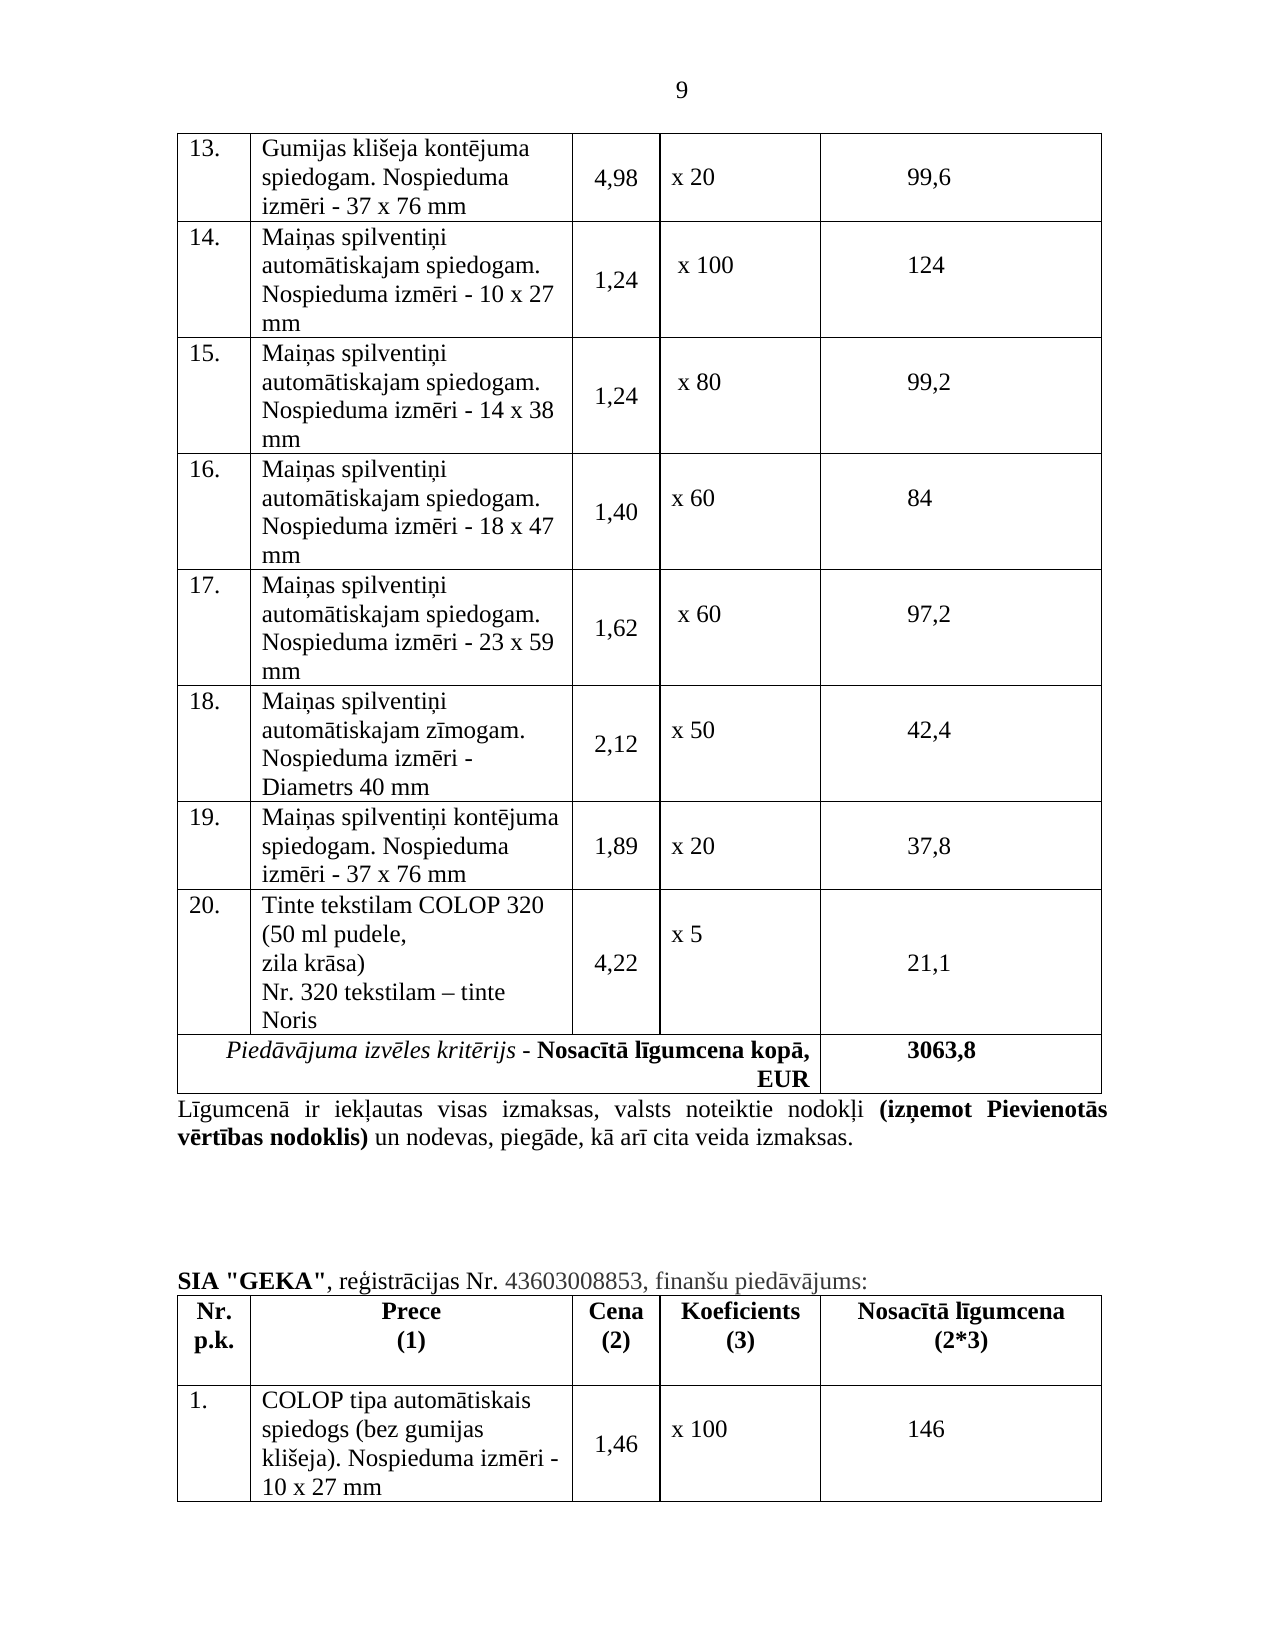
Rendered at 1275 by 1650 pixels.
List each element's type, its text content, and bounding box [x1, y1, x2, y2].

text SIA "GEKA", reģistrācijas Nr. 43603008853, finanšu piedāvājums: [177, 1266, 1093, 1295]
table_cell COLOP tipa automātiskais spiedogs (bez gumijas klišeja). Nospieduma izmēri - 10 x 27 mm [251, 1386, 572, 1501]
table_cell 4,22 [573, 890, 659, 1034]
table_cell 17. [178, 570, 250, 685]
table_cell x 60 [661, 454, 820, 569]
table_cell 4,98 [573, 134, 659, 221]
table_header Prece (1) [251, 1296, 572, 1384]
table_cell x 80 [661, 338, 820, 453]
table_cell Maiņas spilventiņi kontējuma spiedogam. Nospieduma izmēri - 37 x 76 mm [251, 802, 572, 889]
table_cell x 20 [661, 134, 820, 221]
table_cell 99,2 [821, 338, 1101, 453]
table_header Cena (2) [573, 1296, 659, 1384]
table_cell x 100 [661, 1386, 820, 1501]
table_header Nr. p.k. [178, 1296, 250, 1384]
table_cell x 100 [661, 222, 820, 337]
table_cell 37,8 [821, 802, 1101, 889]
table_cell 42,4 [821, 686, 1101, 801]
table_cell 18. [178, 686, 250, 801]
table_cell 2,12 [573, 686, 659, 801]
table_cell Maiņas spilventiņi automātiskajam spiedogam. Nospieduma izmēri - 18 x 47 mm [251, 454, 572, 569]
table_cell Maiņas spilventiņi automātiskajam spiedogam. Nospieduma izmēri - 23 x 59 mm [251, 570, 572, 685]
table_cell x 5 [661, 890, 820, 1034]
table_cell Tinte tekstilam COLOP 320 (50 ml pudele, zila krāsa) Nr. 320 tekstilam – tinte Noris [251, 890, 572, 1034]
table_cell 1,46 [573, 1386, 659, 1501]
table_cell 1,62 [573, 570, 659, 685]
table_cell 3063,8 [821, 1035, 1101, 1093]
table_cell 15. [178, 338, 250, 453]
table_header Nosacītā līgumcena (2*3) [821, 1296, 1101, 1384]
table_cell Maiņas spilventiņi automātiskajam zīmogam. Nospieduma izmēri - Diametrs 40 mm [251, 686, 572, 801]
table_cell 84 [821, 454, 1101, 569]
text Līgumcenā ir iekļautas visas izmaksas, valsts noteiktie nodokļi (izņemot Pievienotās vērtības nodoklis) un nodevas, piegāde, kā arī cita veida izmaksas. [177, 1094, 1107, 1151]
table_cell Gumijas klišeja kontējuma spiedogam. Nospieduma izmēri - 37 x 76 mm [251, 134, 572, 221]
table_cell 14. [178, 222, 250, 337]
table_cell x 50 [661, 686, 820, 801]
table_cell 16. [178, 454, 250, 569]
table_cell 1,40 [573, 454, 659, 569]
table_cell 1,24 [573, 222, 659, 337]
table_cell 1,89 [573, 802, 659, 889]
table_cell 146 [821, 1386, 1101, 1501]
table_header Koeficients (3) [661, 1296, 820, 1384]
table_cell 13. [178, 134, 250, 221]
table_cell Maiņas spilventiņi automātiskajam spiedogam. Nospieduma izmēri - 10 x 27 mm [251, 222, 572, 337]
table_cell 1. [178, 1386, 250, 1501]
table_cell 97,2 [821, 570, 1101, 685]
table_cell Maiņas spilventiņi automātiskajam spiedogam. Nospieduma izmēri - 14 x 38 mm [251, 338, 572, 453]
table_cell 20. [178, 890, 250, 1034]
table_cell Piedāvājuma izvēles kritērijs - Nosacītā līgumcena kopā, EUR [178, 1035, 820, 1093]
table_cell 21,1 [821, 890, 1101, 1034]
table_cell 99,6 [821, 134, 1101, 221]
table_cell 124 [821, 222, 1101, 337]
table_cell x 60 [661, 570, 820, 685]
table_cell x 20 [661, 802, 820, 889]
table_cell 1,24 [573, 338, 659, 453]
table_cell 19. [178, 802, 250, 889]
